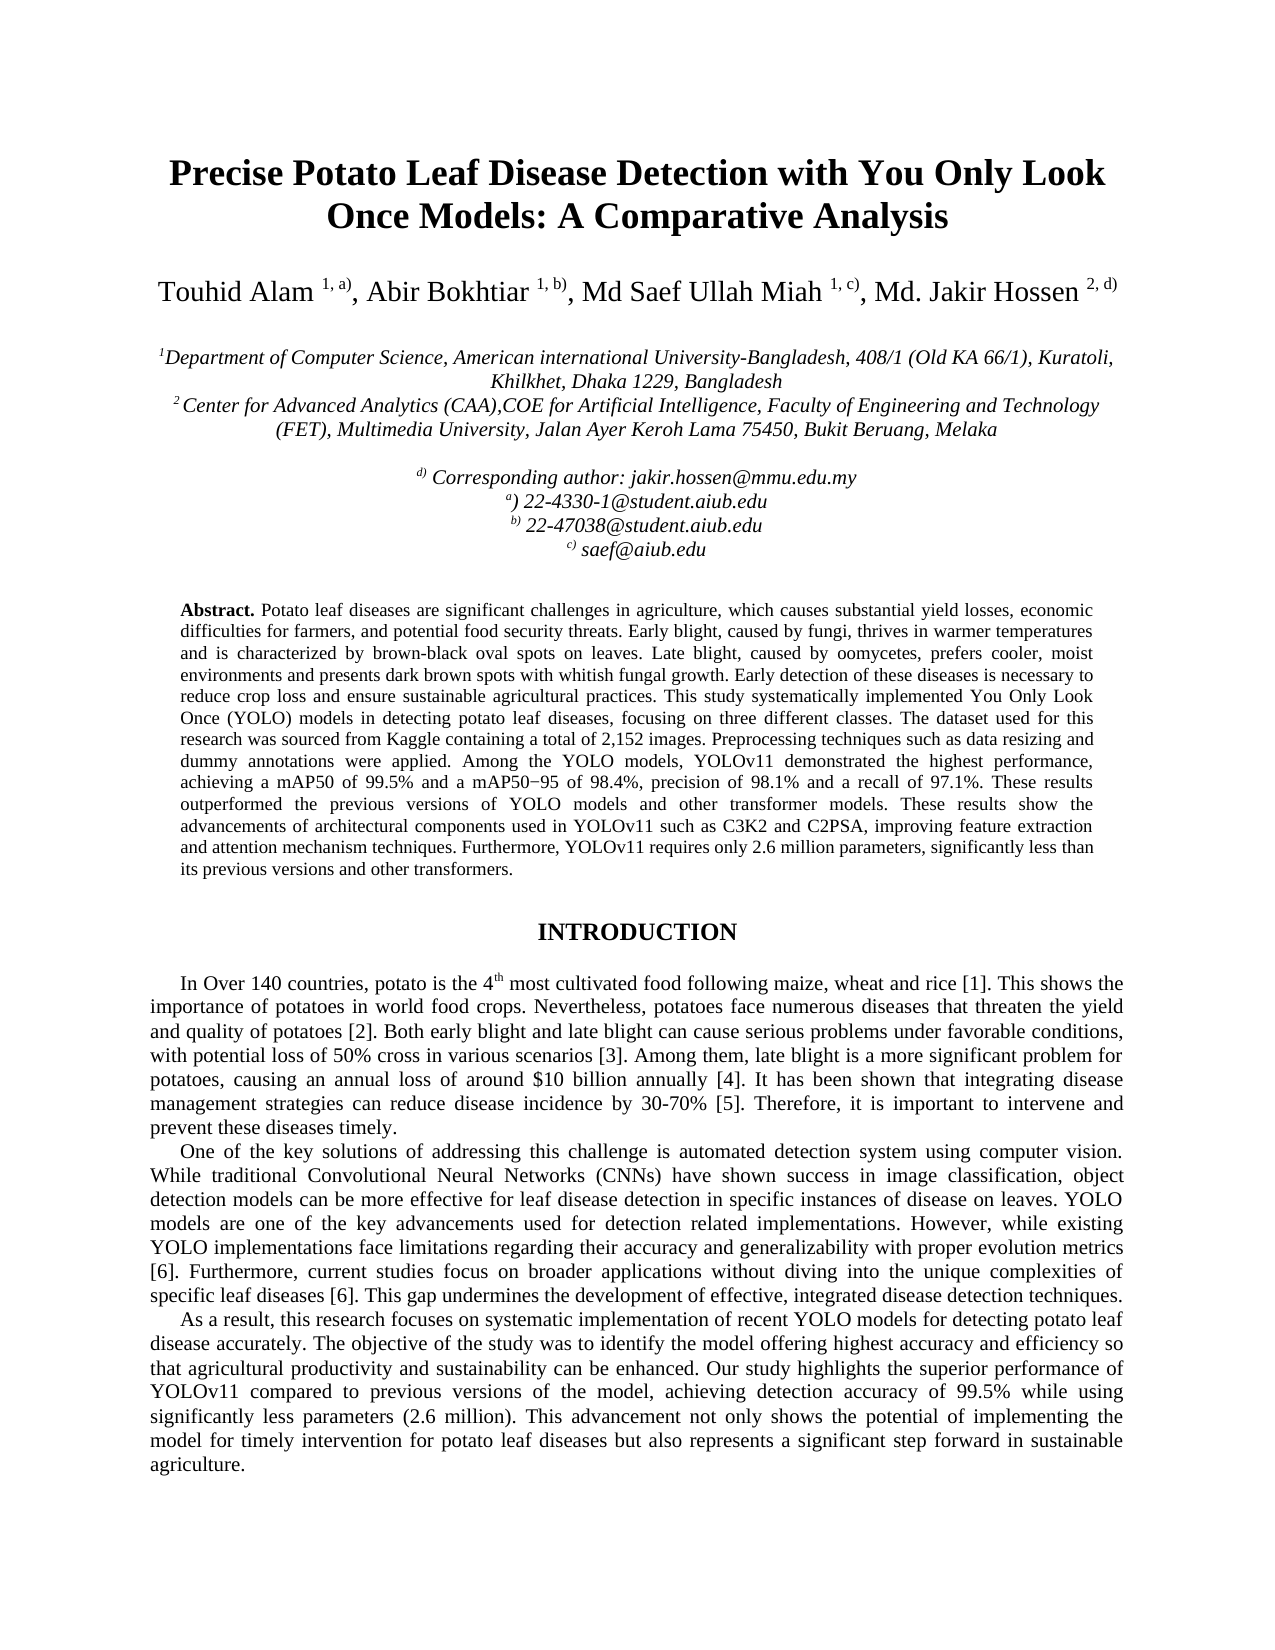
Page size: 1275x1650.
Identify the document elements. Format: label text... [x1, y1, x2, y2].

text In Over 140 countries, potato is the 4th most cultivated food following maize, wheat and rice [1]. This shows the importance of potatoes in world food crops. Nevertheless, potatoes face numerous diseases that threaten the yield and quality of potatoes [2]. Both early blight and late blight can cause serious problems under favorable conditions, with potential loss of 50% cross in various scenarios [3]. Among them, late blight is a more significant problem for potatoes, causing an annual loss of around $10 billion annually [4]. It has been shown that integrating disease management strategies can reduce disease incidence by 30-70% [5]. Therefore, it is important to intervene and prevent these diseases timely. [150, 970, 1125, 1139]
text Touhid Alam 1, a), Abir Bokhtiar 1, b), Md Saef Ullah Miah 1, c), Md. Jakir Hossen 2, d) [150, 274, 1125, 307]
text One of the key solutions of addressing this challenge is automated detection system using computer vision. While traditional Convolutional Neural Networks (CNNs) have shown success in image classification, object detection models can be more effective for leaf disease detection in specific instances of disease on leaves. YOLO models are one of the key advancements used for detection related implementations. However, while existing YOLO implementations face limitations regarding their accuracy and generalizability with proper evolution metrics [6]. Furthermore, current studies focus on broader applications without diving into the unique complexities of specific leaf diseases [6]. This gap undermines the development of effective, integrated disease detection techniques. [150, 1139, 1125, 1307]
text c) saef@aiub.edu [150, 537, 1125, 561]
subtitle INTRODUCTION [150, 917, 1125, 945]
text As a result, this research focuses on systematic implementation of recent YOLO models for detecting potato leaf disease accurately. The objective of the study was to identify the model offering highest accuracy and efficiency so that agricultural productivity and sustainability can be enhanced. Our study highlights the superior performance of YOLOv11 compared to previous versions of the model, achieving detection accuracy of 99.5% while using significantly less parameters (2.6 million). This advancement not only shows the potential of implementing the model for timely intervention for potato leaf diseases but also represents a significant step forward in sustainable agriculture. [150, 1307, 1125, 1476]
title Precise Potato Leaf Disease Detection with You Only Look Once Models: A Comparative Analysis [150, 150, 1125, 236]
text 1Department of Computer Science, American international University-Bangladesh, 408/1 (Old KA 66/1), Kuratoli, Khilkhet, Dhaka 1229, Bangladesh [150, 345, 1125, 393]
text Abstract. Potato leaf diseases are significant challenges in agriculture, which causes substantial yield losses, economic difficulties for farmers, and potential food security threats. Early blight, caused by fungi, thrives in warmer temperatures and is characterized by brown-black oval spots on leaves. Late blight, caused by oomycetes, prefers cooler, moist environments and presents dark brown spots with whitish fungal growth. Early detection of these diseases is necessary to reduce crop loss and ensure sustainable agricultural practices. This study systematically implemented You Only Look Once (YOLO) models in detecting potato leaf diseases, focusing on three different classes. The dataset used for this research was sourced from Kaggle containing a total of 2,152 images. Preprocessing techniques such as data resizing and dummy annotations were applied. Among the YOLO models, YOLOv11 demonstrated the highest performance, achieving a mAP50 of 99.5% and a mAP50−95 of 98.4%, precision of 98.1% and a recall of 97.1%. These results outperformed the previous versions of YOLO models and other transformer models. These results show the advancements of architectural components used in YOLOv11 such as C3K2 and C2PSA, improving feature extraction and attention mechanism techniques. Furthermore, YOLOv11 requires only 2.6 million parameters, significantly less than its previous versions and other transformers. [180, 599, 1095, 879]
text 2 Center for Advanced Analytics (CAA),COE for Artificial Intelligence, Faculty of Engineering and Technology (FET), Multimedia University, Jalan Ayer Keroh Lama 75450, Bukit Beruang, Melaka [150, 393, 1125, 465]
text a) 22-4330-1@student.aiub.edu b) 22-47038@student.aiub.edu [150, 489, 1125, 537]
text d) Corresponding author: jakir.hossen@mmu.edu.my [150, 465, 1125, 489]
